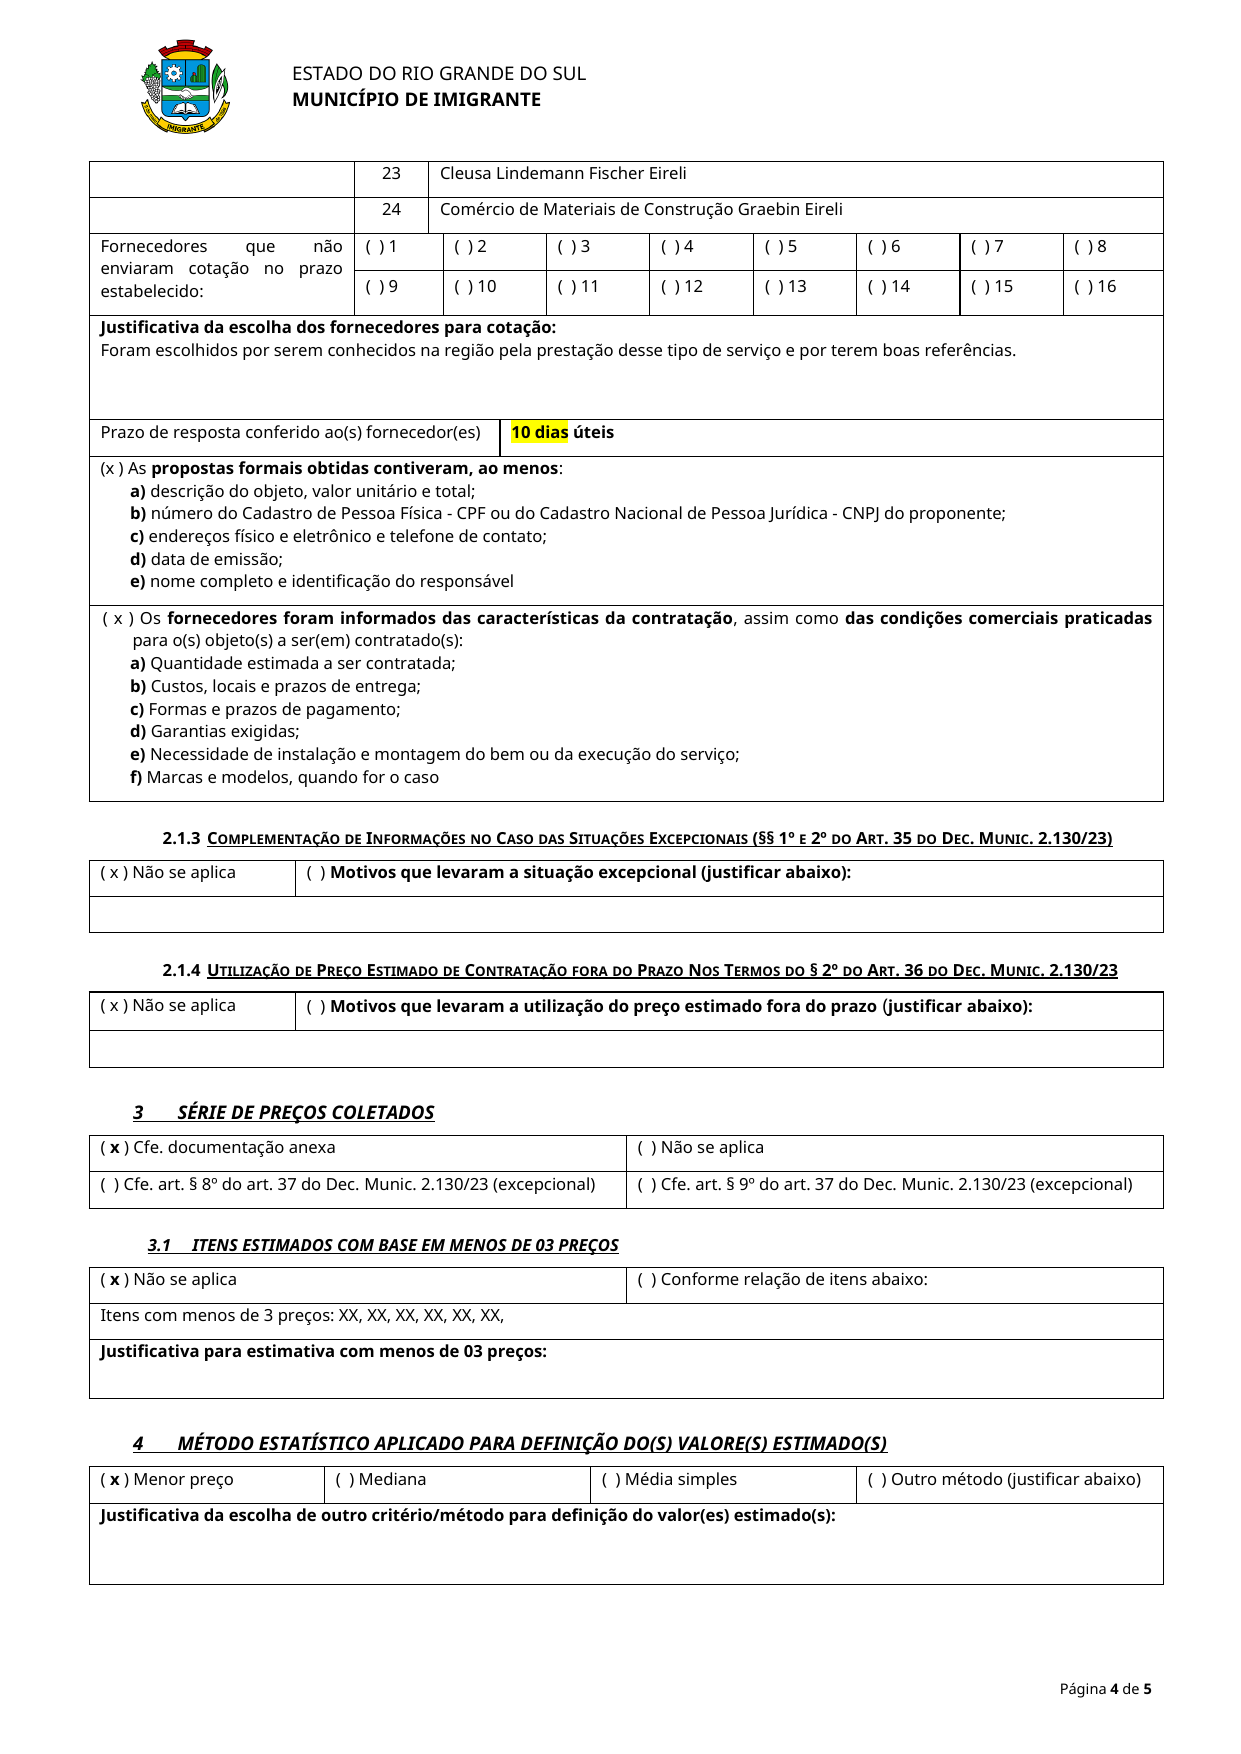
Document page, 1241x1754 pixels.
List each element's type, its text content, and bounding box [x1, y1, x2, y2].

table_cell [90, 162, 354, 197]
table_cell ( ) 3 [547, 234, 649, 269]
table_header ( x ) Não se aplica [90, 1268, 626, 1303]
subtitle Itens Estimados com Base em menos de 03 preços [148, 1233, 1152, 1256]
table_cell ( ) 10 [444, 271, 546, 315]
table_cell ( ) 15 [961, 271, 1063, 315]
picture [138, 38, 232, 135]
table_cell ( ) 4 [650, 234, 753, 269]
table_header ( ) Não se aplica [627, 1136, 1163, 1171]
table_cell ( ) 8 [1064, 234, 1163, 269]
table_cell ( ) 14 [857, 271, 959, 315]
table_header ( ) Motivos que levaram a situação excepcional (justificar abaixo): [296, 861, 1163, 896]
table_cell (x ) As propostas formais obtidas contiveram, ao menos: a) descrição do objeto, valor unitário e total; b) número do Cadastro de Pessoa Física - CPF ou do Cadastro Nacional de Pessoa Jurídica - CNPJ do proponente; c) endereços físico e eletrônico e telefone de contato; d) data de emissão; e) nome completo e identificação do responsável [90, 457, 1163, 605]
table_cell 23 [355, 162, 428, 197]
table_cell ( ) 13 [754, 271, 856, 315]
table_cell ( ) Cfe. art. § 8º do art. 37 do Dec. Munic. 2.130/23 (excepcional) [90, 1172, 626, 1207]
table_cell ( ) Cfe. art. § 9º do art. 37 do Dec. Munic. 2.130/23 (excepcional) [627, 1172, 1163, 1207]
table_cell [90, 897, 1163, 932]
table_cell Justificativa da escolha dos fornecedores para cotação: Foram escolhidos por serem conhecidos na região pela prestação desse tipo de serviço e por terem boas referências. [90, 316, 1163, 419]
subtitle Série De Preços Coletados [133, 1099, 1152, 1124]
table_cell Justificativa da escolha de outro critério/método para definição do valor(es) estimado(s): [90, 1504, 1163, 1584]
table_cell Fornecedores que não enviaram cotação no prazo estabelecido: [90, 234, 354, 315]
table_cell ( ) 6 [857, 234, 959, 269]
table_cell Justificativa para estimativa com menos de 03 preços: [90, 1340, 1163, 1398]
table_cell ( ) 2 [444, 234, 546, 269]
table_header ( x ) Não se aplica [90, 861, 295, 896]
table_header ( ) Motivos que levaram a utilização do preço estimado fora do prazo (justificar abaixo): [296, 993, 1163, 1030]
table_cell ( ) 11 [547, 271, 649, 315]
table_header ( x ) Menor preço [90, 1467, 324, 1502]
table_cell ( ) 16 [1064, 271, 1163, 315]
table_cell 24 [355, 198, 428, 233]
table_cell Comércio de Materiais de Construção Graebin Eireli [429, 198, 1163, 233]
table_cell Itens com menos de 3 preços: XX, XX, XX, XX, XX, XX, [90, 1304, 1163, 1339]
table_cell ( ) 1 [355, 234, 443, 269]
subtitle Complementação de Informações no Caso das Situações Excepcionais (§§ 1º e 2º do Art. 35 do Dec. Munic. 2.130/23) [162, 827, 1152, 849]
table_cell 10 dias úteis [501, 420, 1163, 456]
subtitle Utilização de Preço Estimado de Contratação fora do Prazo Nos Termos do § 2º do Art. 36 do Dec. Munic. 2.130/23 [162, 958, 1152, 981]
table_header ( ) Média simples [591, 1467, 856, 1502]
table_cell [90, 1031, 1163, 1067]
table_cell Cleusa Lindemann Fischer Eireli [429, 162, 1163, 197]
table_cell ( ) 5 [754, 234, 856, 269]
subtitle Método Estatístico aplicado para definição do(s) valore(s) Estimado(s) [133, 1430, 1152, 1456]
table_cell ( ) 9 [355, 271, 443, 315]
table_cell [90, 198, 354, 233]
table_header ( ) Mediana [325, 1467, 590, 1502]
table_cell ( ) 12 [650, 271, 753, 315]
table_header ( ) Outro método (justificar abaixo) [857, 1467, 1163, 1502]
table_cell Prazo de resposta conferido ao(s) fornecedor(es) [90, 420, 499, 456]
table_header ( ) Conforme relação de itens abaixo: [627, 1268, 1163, 1303]
table_header ( x ) Cfe. documentação anexa [90, 1136, 626, 1171]
table_cell ( x ) Os fornecedores foram informados das características da contratação, assim como das condições comerciais praticadas para o(s) objeto(s) a ser(em) contratado(s): a) Quantidade estimada a ser contratada; b) Custos, locais e prazos de entrega; c) Formas e prazos de pagamento; d) Garantias exigidas; e) Necessidade de instalação e montagem do bem ou da execução do serviço; f) Marcas e modelos, quando for o caso [90, 606, 1163, 801]
table_cell ( ) 7 [961, 234, 1063, 269]
table_header ( x ) Não se aplica [90, 993, 295, 1030]
